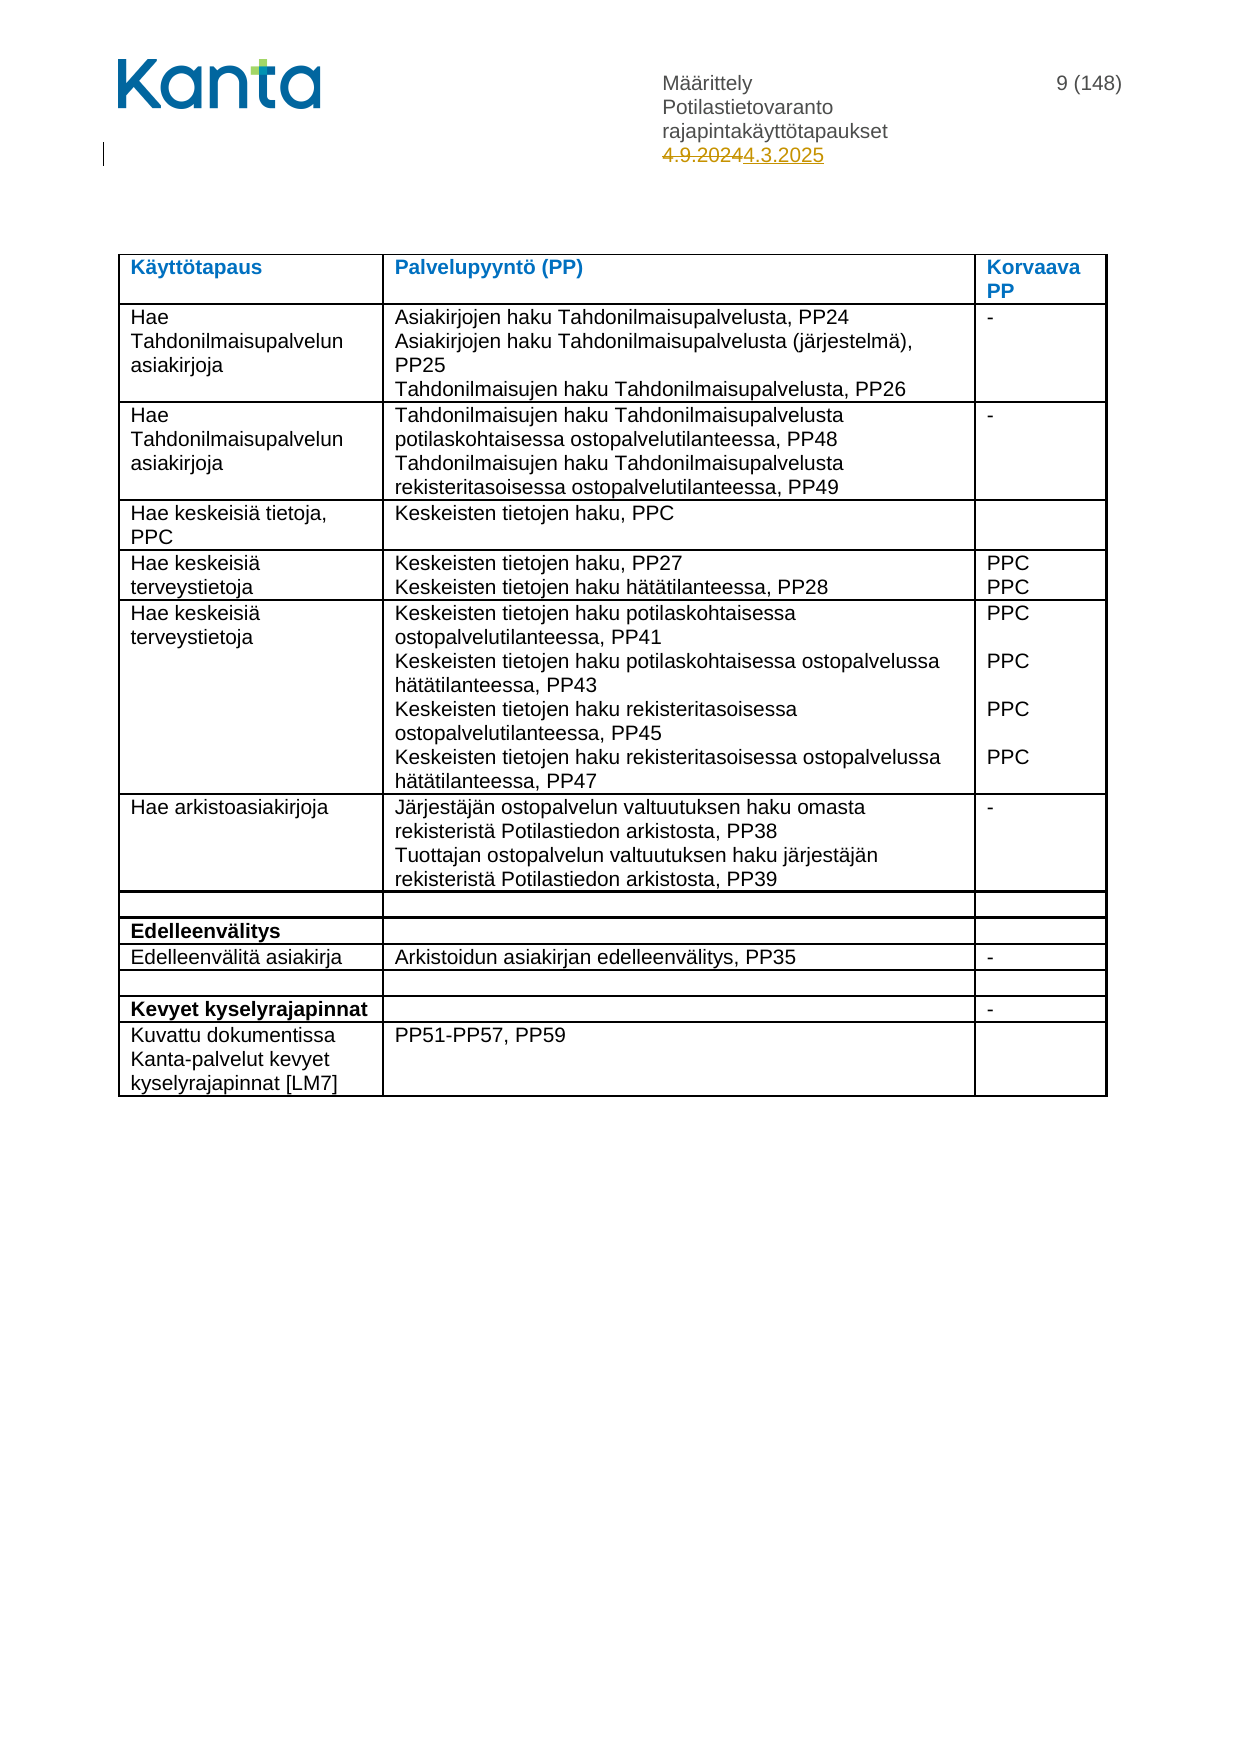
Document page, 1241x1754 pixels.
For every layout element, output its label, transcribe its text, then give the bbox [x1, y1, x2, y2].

table_cell [384, 997, 974, 1021]
table_cell Keskeisten tietojen haku, PP27 Keskeisten tietojen haku hätätilanteessa, PP28 [384, 551, 974, 599]
table_cell Hae keskeisiä terveystietoja [120, 601, 382, 792]
table_cell [976, 919, 1105, 942]
table_cell [976, 1023, 1105, 1094]
table_cell [976, 501, 1105, 549]
table_cell Tahdonilmaisujen haku Tahdonilmaisupalvelusta potilaskohtaisessa ostopalvelutilanteessa, PP48 Tahdonilmaisujen haku Tahdonilmaisupalvelusta rekisteritasoisessa ostopalvelutilanteessa, PP49 [384, 403, 974, 499]
table_cell - [976, 997, 1105, 1021]
table_cell Keskeisten tietojen haku, PPC [384, 501, 974, 549]
table_cell PPC PPC [976, 551, 1105, 599]
table_cell PP51-PP57, PP59 [384, 1023, 974, 1094]
table_cell [120, 971, 382, 994]
table_cell Kuvattu dokumentissa Kanta-palvelut kevyet kyselyrajapinnat [LM7] [120, 1023, 382, 1094]
table_cell Asiakirjojen haku Tahdonilmaisupalvelusta, PP24 Asiakirjojen haku Tahdonilmaisupalvelusta (järjestelmä), PP25 Tahdonilmaisujen haku Tahdonilmaisupalvelusta, PP26 [384, 305, 974, 401]
table_cell Edelleenvälitä asiakirja [120, 945, 382, 968]
table_cell Arkistoidun asiakirjan edelleenvälitys, PP35 [384, 945, 974, 968]
table_cell [976, 971, 1105, 994]
table_cell [384, 893, 974, 916]
table_header Käyttötapaus [120, 255, 382, 303]
table_cell [120, 893, 382, 916]
table_cell - [976, 305, 1105, 401]
table_cell Hae keskeisiä terveystietoja [120, 551, 382, 599]
table_cell - [976, 945, 1105, 968]
table_cell Hae Tahdonilmaisupalvelun asiakirjoja [120, 305, 382, 401]
table_cell - [976, 403, 1105, 499]
table_cell Keskeisten tietojen haku potilaskohtaisessa ostopalvelutilanteessa, PP41 Keskeisten tietojen haku potilaskohtaisessa ostopalvelussa hätätilanteessa, PP43 Keskeisten tietojen haku rekisteritasoisessa ostopalvelutilanteessa, PP45 Keskeisten tietojen haku rekisteritasoisessa ostopalvelussa hätätilanteessa, PP47 [384, 601, 974, 792]
table_cell Edelleenvälitys [120, 919, 382, 942]
table_cell Hae Tahdonilmaisupalvelun asiakirjoja [120, 403, 382, 499]
table_header Palvelupyyntö (PP) [384, 255, 974, 303]
table_cell Kevyet kyselyrajapinnat [120, 997, 382, 1021]
table_cell Hae arkistoasiakirjoja [120, 795, 382, 890]
table_cell Järjestäjän ostopalvelun valtuutuksen haku omasta rekisteristä Potilastiedon arkistosta, PP38 Tuottajan ostopalvelun valtuutuksen haku järjestäjän rekisteristä Potilastiedon arkistosta, PP39 [384, 795, 974, 890]
table_header Korvaava PP [976, 255, 1105, 303]
table_cell [384, 971, 974, 994]
table_cell [976, 893, 1105, 916]
table_cell PPC PPC PPC PPC [976, 601, 1105, 792]
table_cell Hae keskeisiä tietoja, PPC [120, 501, 382, 549]
table_cell [384, 919, 974, 942]
table_cell - [976, 795, 1105, 890]
picture [118, 59, 321, 109]
